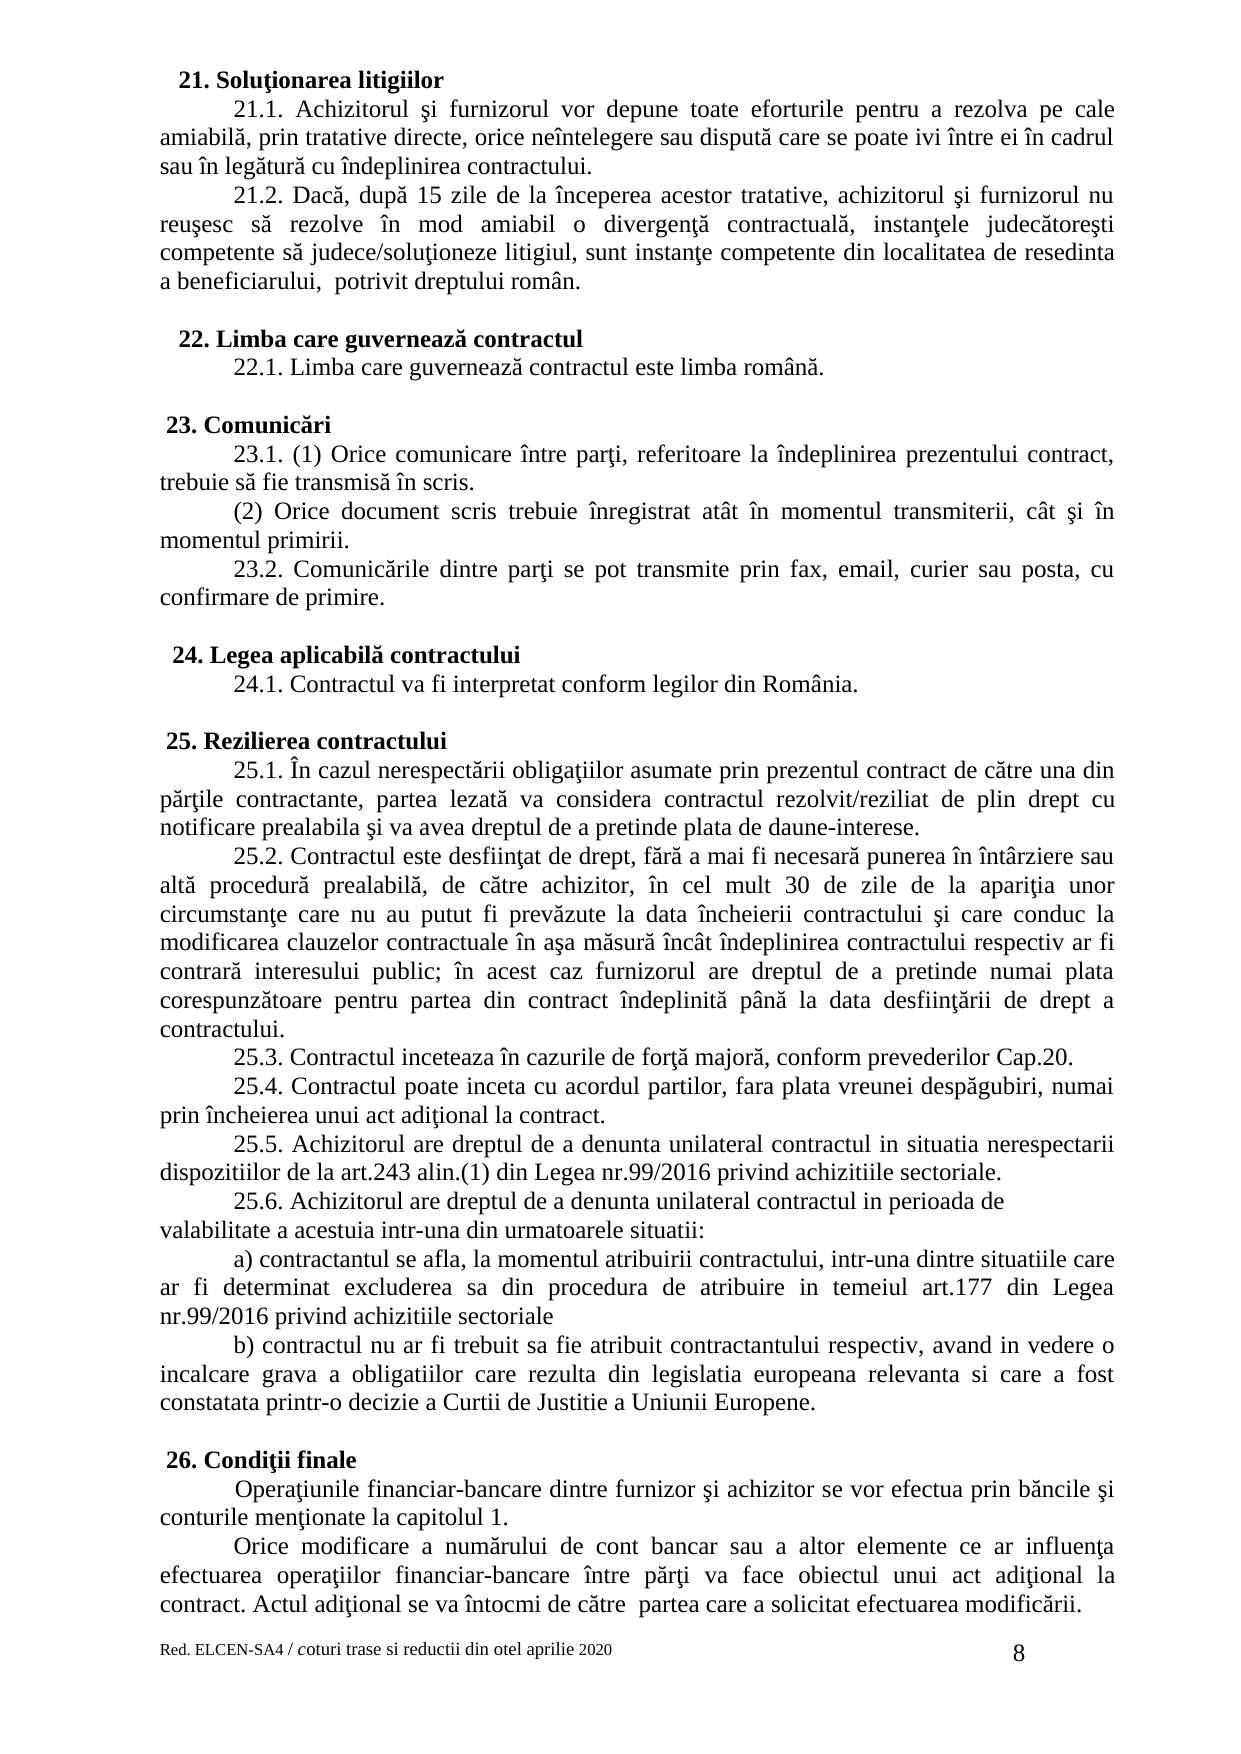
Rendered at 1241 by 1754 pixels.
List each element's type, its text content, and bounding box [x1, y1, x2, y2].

text 22. Limba care guvernează contractul [159, 324, 1116, 352]
text 25. Rezilierea contractului [159, 726, 1116, 755]
text 24.1. Contractul va fi interpretat conform legilor din România. [159, 669, 1116, 697]
text valabilitate a acestuia intr-una din urmatoarele situatii: [159, 1215, 1116, 1244]
text 21.1. Achizitorul şi furnizorul vor depune toate eforturile pentru a rezolva pe cale amiabilă, prin tratative directe, orice neîntelegere sau dispută care se poate ivi între ei în cadrul sau în legătură cu îndeplinirea contractului. [159, 94, 1116, 180]
text 23.1. (1) Orice comunicare între parţi, referitoare la îndeplinirea prezentului contract, trebuie să fie transmisă în scris. [159, 439, 1116, 496]
text 25.6. Achizitorul are dreptul de a denunta unilateral contractul in perioada de [159, 1186, 1116, 1215]
text 25.2. Contractul este desfiinţat de drept, fără a mai fi necesară punerea în întârziere sau altă procedură prealabilă, de către achizitor, în cel mult 30 de zile de la apariţia unor circumstanţe care nu au putut fi prevăzute la data încheierii contractului şi care conduc la modificarea clauzelor contractuale în aşa măsură încât îndeplinirea contractului respectiv ar fi contrară interesului public; în acest caz furnizorul are dreptul de a pretinde numai plata corespunzătoare pentru partea din contract îndeplinită până la data desfiinţării de drept a contractului. [159, 841, 1116, 1042]
text 21. Soluţionarea litigiilor [159, 65, 1116, 94]
text 25.1. În cazul nerespectării obligaţiilor asumate prin prezentul contract de către una din părţile contractante, partea lezată va considera contractul rezolvit/reziliat de plin drept cu notificare prealabila şi va avea dreptul de a pretinde plata de daune-interese. [159, 755, 1116, 841]
text b) contractul nu ar fi trebuit sa fie atribuit contractantului respectiv, avand in vedere o incalcare grava a obligatiilor care rezulta din legislatia europeana relevanta si care a fost constatata printr-o decizie a Curtii de Justitie a Uniunii Europene. [159, 1330, 1116, 1416]
text 21.2. Dacă, după 15 zile de la începerea acestor tratative, achizitorul şi furnizorul nu reuşesc să rezolve în mod amiabil o divergenţă contractuală, instanţele judecătoreşti competente să judece/soluţioneze litigiul, sunt instanţe competente din localitatea de resedinta a beneficiarului, potrivit dreptului român. [159, 180, 1116, 295]
text 23.2. Comunicările dintre parţi se pot transmite prin fax, email, curier sau posta, cu confirmare de primire. [159, 554, 1116, 611]
text 25.4. Contractul poate inceta cu acordul partilor, fara plata vreunei despăgubiri, numai prin încheierea unui act adiţional la contract. [159, 1071, 1116, 1129]
text (2) Orice document scris trebuie înregistrat atât în momentul transmiterii, cât şi în momentul primirii. [159, 496, 1116, 554]
text 26. Condiţii finale [159, 1445, 1116, 1474]
text Operaţiunile financiar-bancare dintre furnizor şi achizitor se vor efectua prin băncile şi conturile menţionate la capitolul 1. [159, 1474, 1116, 1531]
text 22.1. Limba care guvernează contractul este limba română. [159, 352, 1116, 381]
text 24. Legea aplicabilă contractului [159, 640, 1116, 669]
text 25.3. Contractul inceteaza în cazurile de forţă majoră, conform prevederilor Cap.20. [159, 1042, 1116, 1071]
text 23. Comunicări [159, 410, 1116, 439]
text Orice modificare a numărului de cont bancar sau a altor elemente ce ar influenţa efectuarea operaţiilor financiar-bancare între părţi va face obiectul unui act adiţional la contract. Actul adiţional se va întocmi de către partea care a solicitat efectuarea modificării. [159, 1531, 1116, 1617]
text 25.5. Achizitorul are dreptul de a denunta unilateral contractul in situatia nerespectarii dispozitiilor de la art.243 alin.(1) din Legea nr.99/2016 privind achizitiile sectoriale. [159, 1129, 1116, 1186]
text a) contractantul se afla, la momentul atribuirii contractului, intr-una dintre situatiile care ar fi determinat excluderea sa din procedura de atribuire in temeiul art.177 din Legea nr.99/2016 privind achizitiile sectoriale [159, 1244, 1116, 1330]
